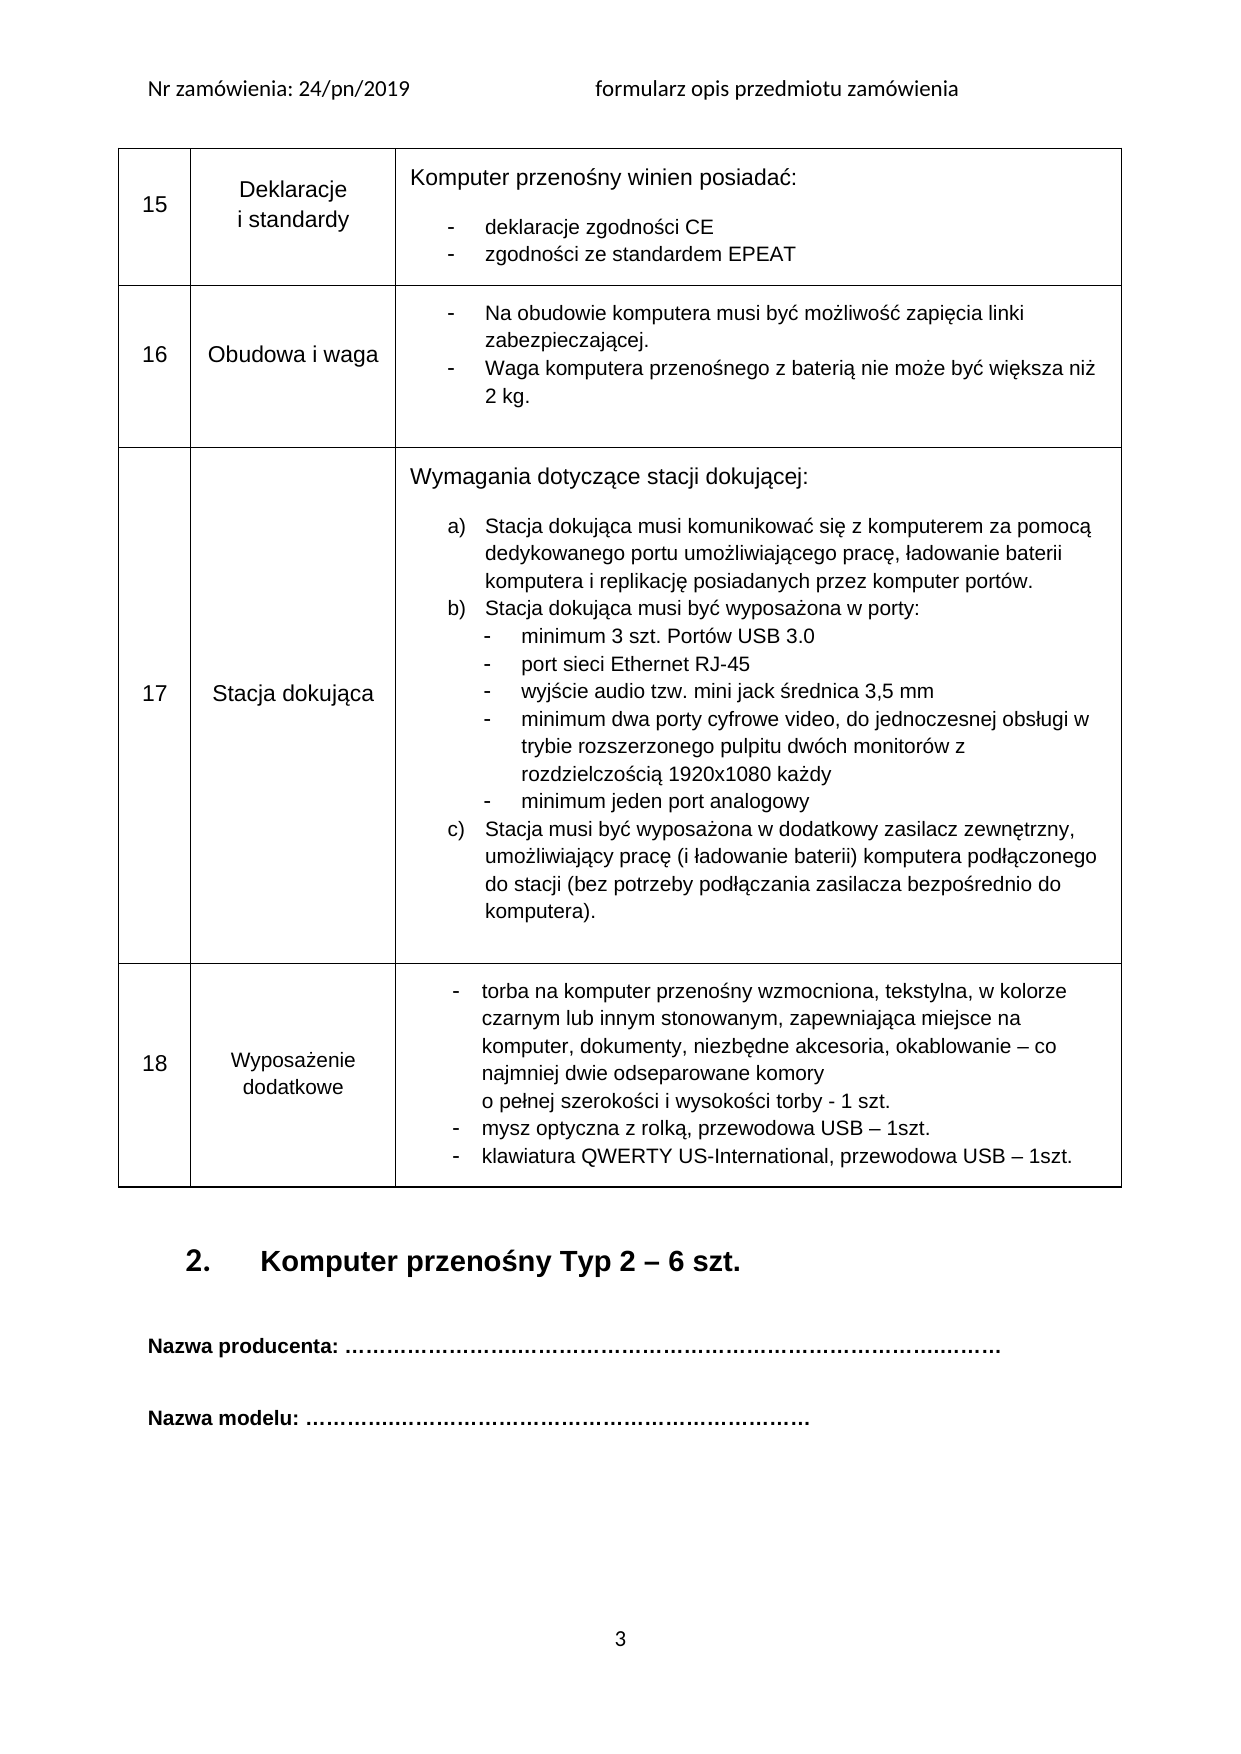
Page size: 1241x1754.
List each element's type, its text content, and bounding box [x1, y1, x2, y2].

table_cell 15 [119, 149, 190, 285]
subtitle Komputer przenośny Typ 2 – 6 szt. [185, 1238, 1092, 1279]
list Nazwa modelu: ………….…………………………………………………… [148, 1405, 1092, 1429]
table_cell 17 [119, 448, 190, 963]
table_cell 16 [119, 286, 190, 447]
table_cell 18 [119, 964, 190, 1186]
table_cell torba na komputer przenośny wzmocniona, tekstylna, w kolorze czarnym lub innym stonowanym, zapewniająca miejsce na komputer, dokumenty, niezbędne akcesoria, okablowanie – co najmniej dwie odseparowane komory o pełnej szerokości i wysokości torby - 1 szt. mysz optyczna z rolką, przewodowa USB – 1szt. klawiatura QWERTY US-International, przewodowa USB – 1szt. [396, 964, 1121, 1186]
table_cell Na obudowie komputera musi być możliwość zapięcia linki zabezpieczającej. Waga komputera przenośnego z baterią nie może być większa niż 2 kg. [396, 286, 1121, 447]
table_cell Wymagania dotyczące stacji dokującej: Stacja dokująca musi komunikować się z komputerem za pomocą dedykowanego portu umożliwiającego pracę, ładowanie baterii komputera i replikację posiadanych przez komputer portów. Stacja dokująca musi być wyposażona w porty: minimum 3 szt. Portów USB 3.0 port sieci Ethernet RJ-45 wyjście audio tzw. mini jack średnica 3,5 mm minimum dwa porty cyfrowe video, do jednoczesnej obsługi w trybie rozszerzonego pulpitu dwóch monitorów z rozdzielczością 1920x1080 każdy minimum jeden port analogowy Stacja musi być wyposażona w dodatkowy zasilacz zewnętrzny, umożliwiający pracę (i ładowanie baterii) komputera podłączonego do stacji (bez potrzeby podłączania zasilacza bezpośrednio do komputera). [396, 448, 1121, 963]
table_cell Wyposażenie dodatkowe [191, 964, 395, 1186]
table_cell Obudowa i waga [191, 286, 395, 447]
list Nazwa producenta: …………………….…………………………………………………….……… [148, 1333, 1092, 1357]
table_cell Deklaracje i standardy [191, 149, 395, 285]
table_cell Komputer przenośny winien posiadać: deklaracje zgodności CE zgodności ze standardem EPEAT [396, 149, 1121, 285]
table_cell Stacja dokująca [191, 448, 395, 963]
